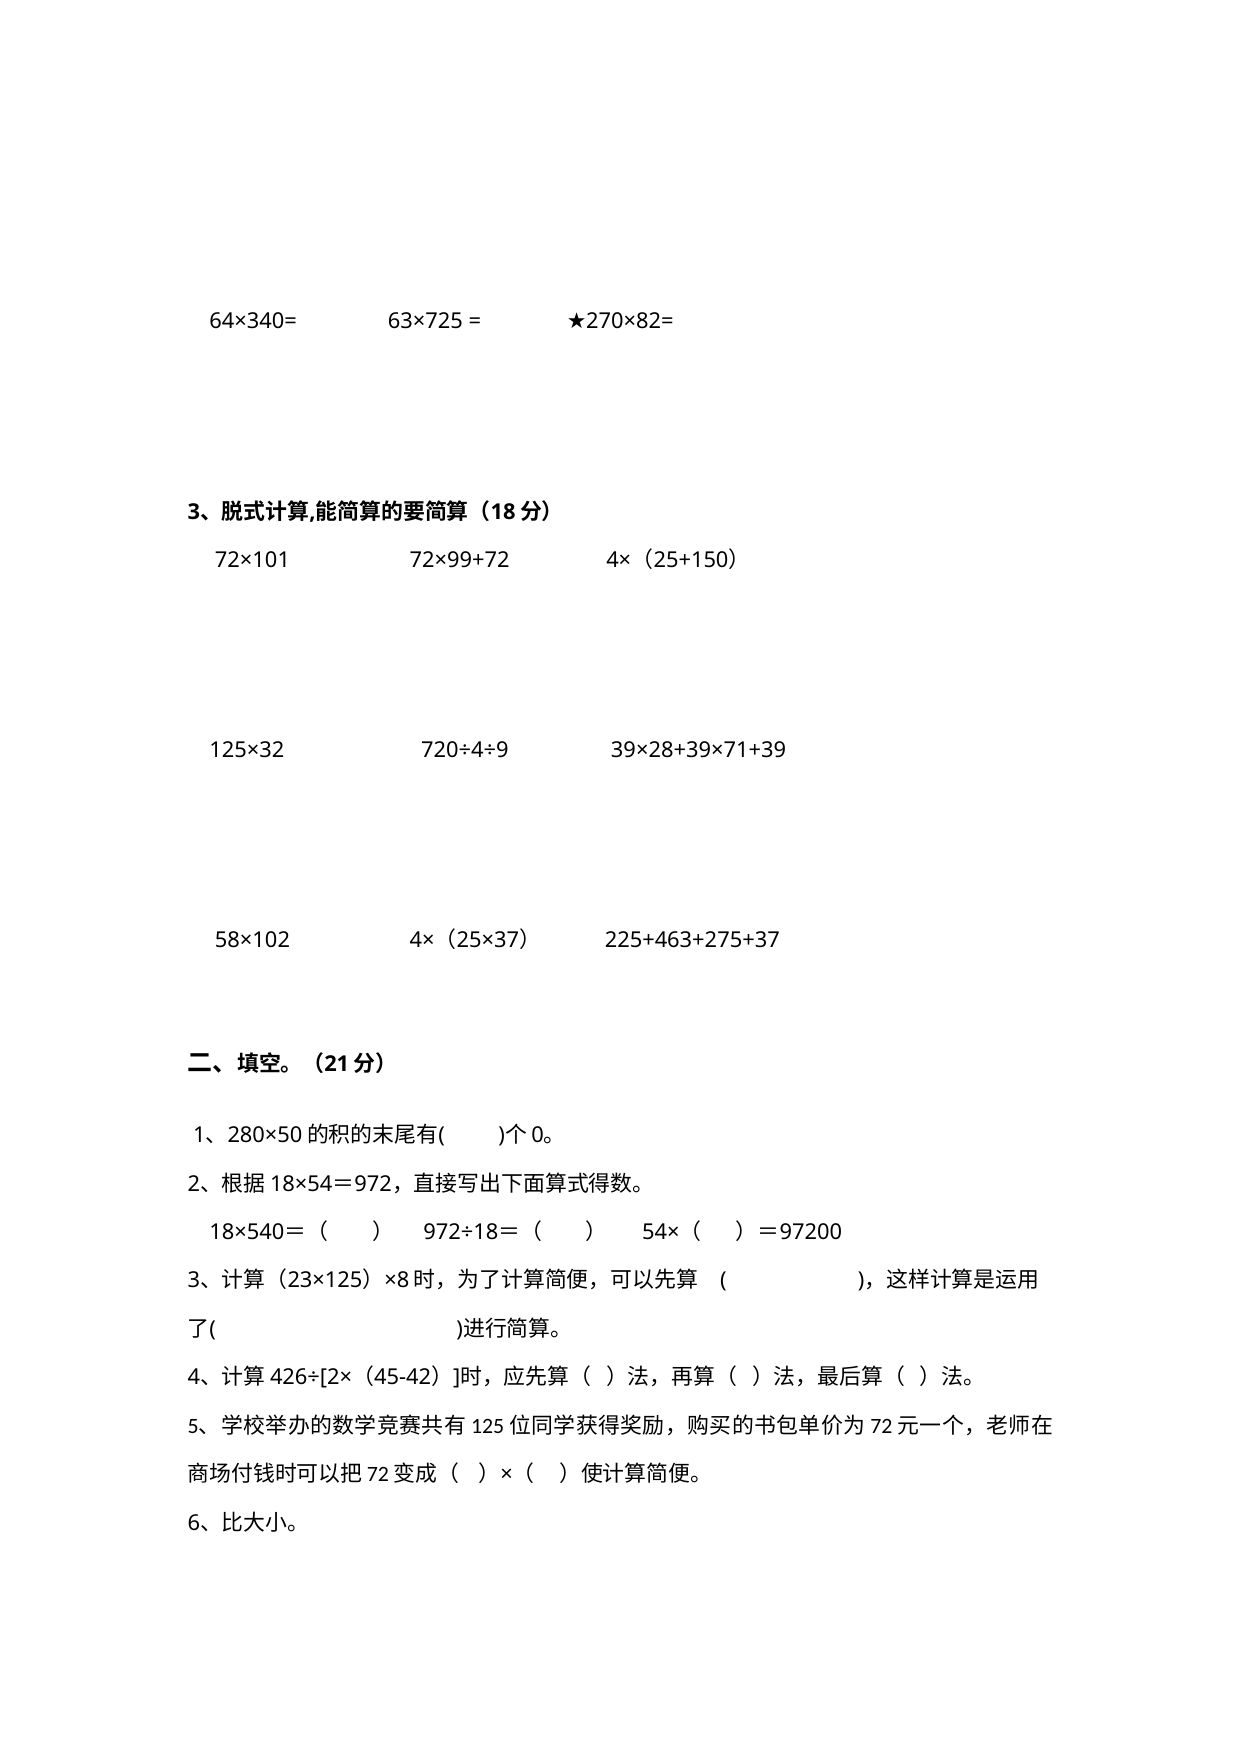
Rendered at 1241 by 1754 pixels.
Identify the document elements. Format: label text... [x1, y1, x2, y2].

text 58×102 4×（25×37） 225+463+275+37 [187, 922, 1053, 955]
text 64×340= 63×725 = ★270×82= [187, 304, 1053, 337]
text 6、比大小。 [187, 1504, 1053, 1537]
text 125×32 720÷4÷9 39×28+39×71+39 [187, 733, 1053, 765]
text 2、根据18×54＝972，直接写出下面算式得数。 [187, 1165, 1053, 1198]
text 3、计算（23×125）×8时，为了计算简便，可以先算 ( )，这样计算是运用了( )进行简算。 [187, 1262, 1053, 1343]
text 72×101 72×99+72 4×（25+150） [187, 542, 1053, 574]
text 5、学校举办的数学竞赛共有125位同学获得奖励，购买的书包单价为72元一个，老师在商场付钱时可以把72变成（ ）×（ ）使计算简便。 [187, 1407, 1053, 1489]
subtitle 1、280×50的积的末尾有( )个0。 [187, 1117, 1053, 1149]
text 3、脱式计算,能简算的要简算（18分） [187, 494, 1053, 526]
text 18×540＝（ ） 972÷18＝（ ） 54×（ ）＝97200 [187, 1214, 1053, 1246]
subtitle 填空。（21分） [187, 1028, 1053, 1093]
text 4、计算426÷[2×（45-42）]时，应先算（ ）法，再算（ ）法，最后算（ ）法。 [187, 1359, 1053, 1392]
